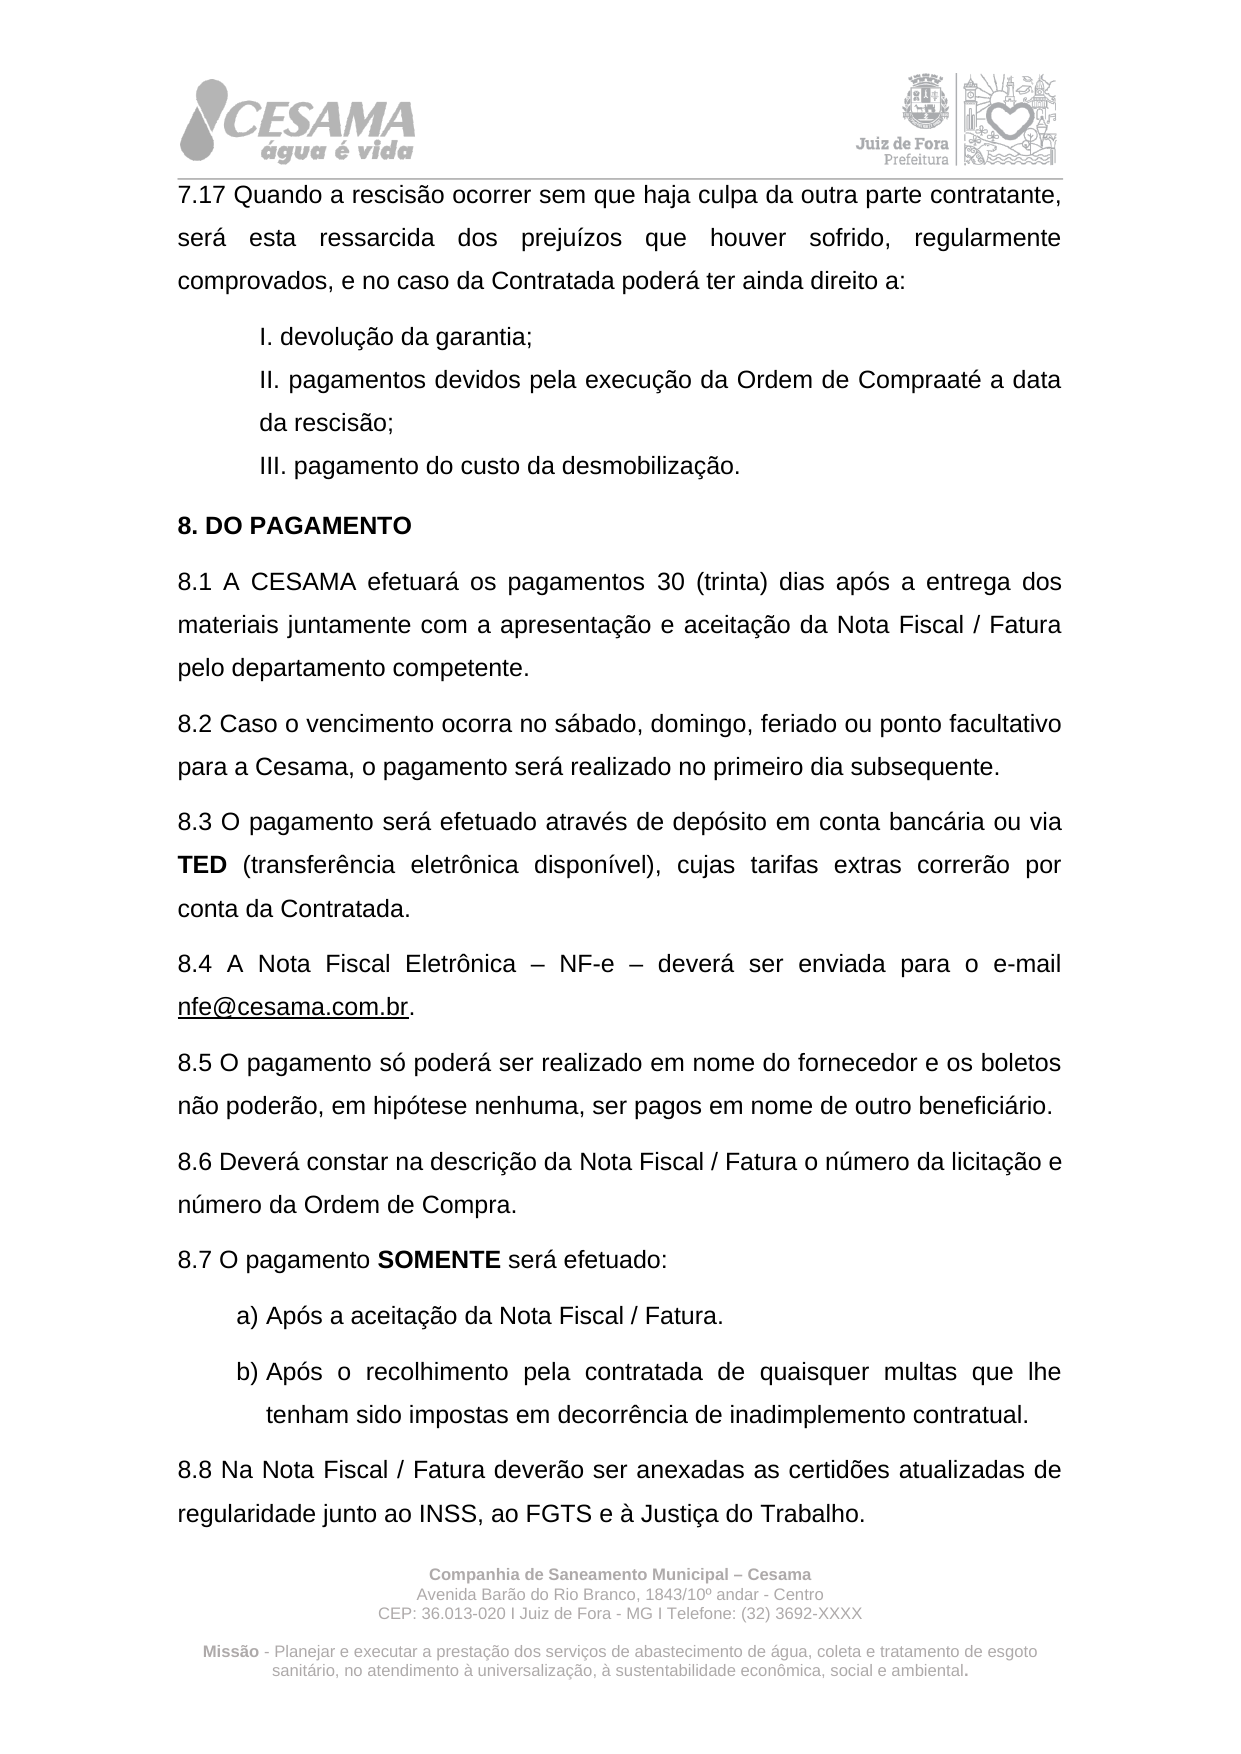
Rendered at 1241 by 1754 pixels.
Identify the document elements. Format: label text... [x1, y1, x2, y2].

list Após a aceitação da Nota Fiscal / Fatura. [236, 1301, 1063, 1330]
text 8.2 Caso o vencimento ocorra no sábado, domingo, feriado ou ponto facultativo para a Cesama, o pagamento será realizado no primeiro dia subsequente. [177, 708, 1063, 780]
list I. devolução da garantia; [259, 322, 1063, 351]
text 8. DO PAGAMENTO [177, 511, 1063, 540]
text 8.7 O pagamento SOMENTE será efetuado: [177, 1245, 1063, 1274]
picture [177, 73, 1064, 180]
text 8.5 O pagamento só poderá ser realizado em nome do fornecedor e os boletos não poderão, em hipótese nenhuma, ser pagos em nome de outro beneficiário. [177, 1048, 1063, 1120]
list III. pagamento do custo da desmobilização. [259, 451, 1063, 480]
text 8.8 Na Nota Fiscal / Fatura deverão ser anexadas as certidões atualizadas de regularidade junto ao INSS, ao FGTS e à Justiça do Trabalho. [177, 1455, 1063, 1527]
text 7.17 Quando a rescisão ocorrer sem que haja culpa da outra parte contratante, será esta ressarcida dos prejuízos que houver sofrido, regularmente comprovados, e no caso da Contratada poderá ter ainda direito a: [177, 180, 1063, 295]
text 8.6 Deverá constar na descrição da Nota Fiscal / Fatura o número da licitação e número da Ordem de Compra. [177, 1147, 1063, 1218]
text 8.1 A CESAMA efetuará os pagamentos 30 (trinta) dias após a entrega dos materiais juntamente com a apresentação e aceitação da Nota Fiscal / Fatura pelo departamento competente. [177, 567, 1063, 682]
text 8.4 A Nota Fiscal Eletrônica – NF-e – deverá ser enviada para o e-mail nfe@cesama.com.br. [177, 949, 1063, 1021]
list II. pagamentos devidos pela execução da Ordem de Compraaté a data da rescisão; [259, 365, 1063, 437]
list Após o recolhimento pela contratada de quaisquer multas que lhe tenham sido impostas em decorrência de inadimplemento contratual. [236, 1357, 1063, 1428]
text 8.3 O pagamento será efetuado através de depósito em conta bancária ou via TED (transferência eletrônica disponível), cujas tarifas extras correrão por conta da Contratada. [177, 807, 1063, 922]
